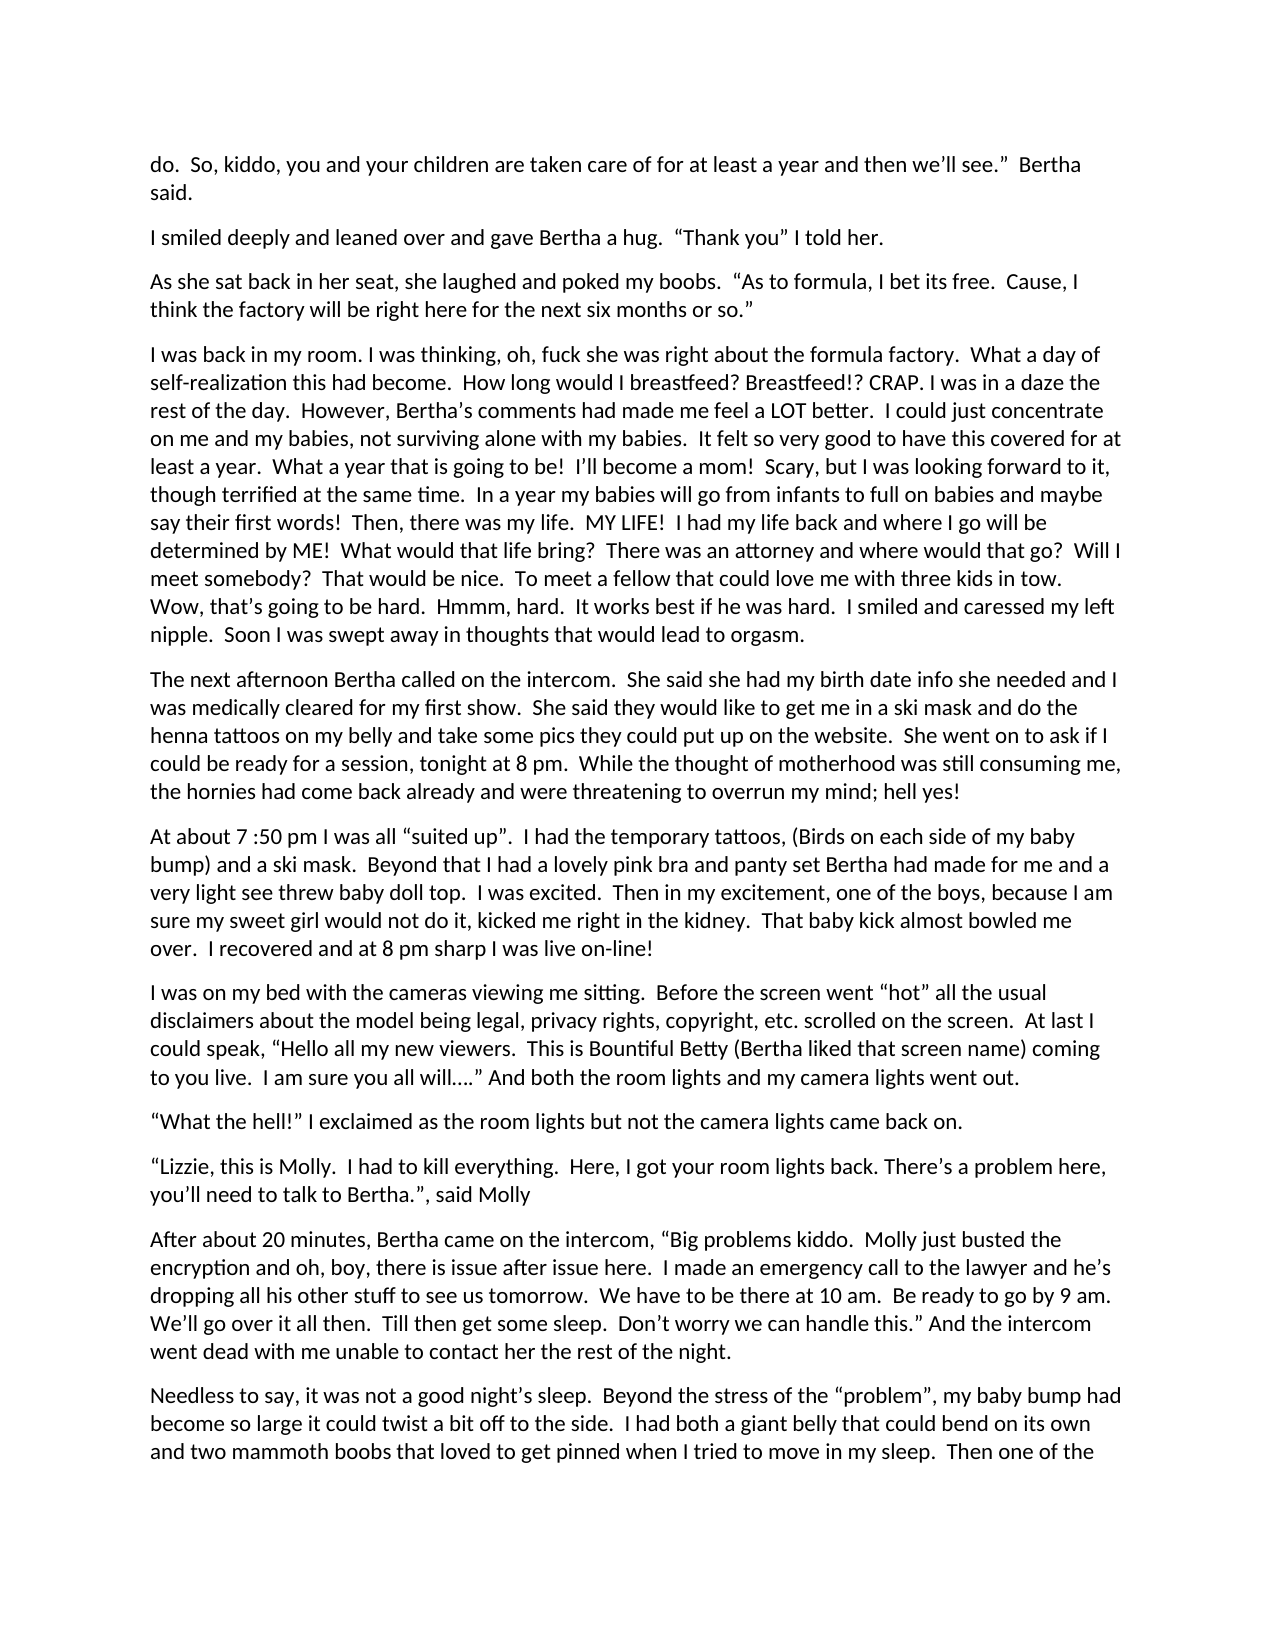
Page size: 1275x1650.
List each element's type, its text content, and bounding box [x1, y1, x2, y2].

text “Lizzie, this is Molly. I had to kill everything. Here, I got your room lights back. There’s a problem here, you’ll need to talk to Bertha.”, said Molly [150, 1152, 1125, 1208]
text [150, 150, 1125, 206]
text At about 7 :50 pm I was all “suited up”. I had the temporary tattoos, (Birds on each side of my baby bump) and a ski mask. Beyond that I had a lovely pink bra and panty set Bertha had made for me and a very light see threw baby doll top. I was excited. Then in my excitement, one of the boys, because I am sure my sweet girl would not do it, kicked me right in the kidney. That baby kick almost bowled me over. I recovered and at 8 pm sharp I was live on-line! [150, 822, 1125, 962]
text “What the hell!” I exclaimed as the room lights but not the camera lights came back on. [150, 1107, 1125, 1135]
text I was on my bed with the cameras viewing me sitting. Before the screen went “hot” all the usual disclaimers about the model being legal, privacy rights, copyright, etc. scrolled on the screen. At last I could speak, “Hello all my new viewers. This is Bountiful Betty (Bertha liked that screen name) coming to you live. I am sure you all will….” And both the room lights and my camera lights went out. [150, 978, 1125, 1091]
text As she sat back in her seat, she laughed and poked my boobs. “As to formula, I bet its free. Cause, I think the factory will be right here for the next six months or so.” [150, 267, 1125, 323]
text After about 20 minutes, Bertha came on the intercom, “Big problems kiddo. Molly just busted the encryption and oh, boy, there is issue after issue here. I made an emergency call to the lawyer and he’s dropping all his other stuff to see us tomorrow. We have to be there at 10 am. Be ready to go by 9 am. We’ll go over it all then. Till then get some sleep. Don’t worry we can handle this.” And the intercom went dead with me unable to contact her the rest of the night. [150, 1225, 1125, 1365]
text I smiled deeply and leaned over and gave Bertha a hug. “Thank you” I told her. [150, 223, 1125, 251]
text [150, 1381, 1125, 1466]
text I was back in my room. I was thinking, oh, fuck she was right about the formula factory. What a day of self-realization this had become. How long would I breastfeed? Breastfeed!? CRAP. I was in a daze the rest of the day. However, Bertha’s comments had made me feel a LOT better. I could just concentrate on me and my babies, not surviving alone with my babies. It felt so very good to have this covered for at least a year. What a year that is going to be! I’ll become a mom! Scary, but I was looking forward to it, though terrified at the same time. In a year my babies will go from infants to full on babies and maybe say their first words! Then, there was my life. MY LIFE! I had my life back and where I go will be determined by ME! What would that life bring? There was an attorney and where would that go? Will I meet somebody? That would be nice. To meet a fellow that could love me with three kids in tow. Wow, that’s going to be hard. Hmmm, hard. It works best if he was hard. I smiled and caressed my left nipple. Soon I was swept away in thoughts that would lead to orgasm. [150, 340, 1125, 648]
text The next afternoon Bertha called on the intercom. She said she had my birth date info she needed and I was medically cleared for my first show. She said they would like to get me in a ski mask and do the henna tattoos on my belly and take some pics they could put up on the website. She went on to ask if I could be ready for a session, tonight at 8 pm. While the thought of motherhood was still consuming me, the hornies had come back already and were threatening to overrun my mind; hell yes! [150, 665, 1125, 805]
